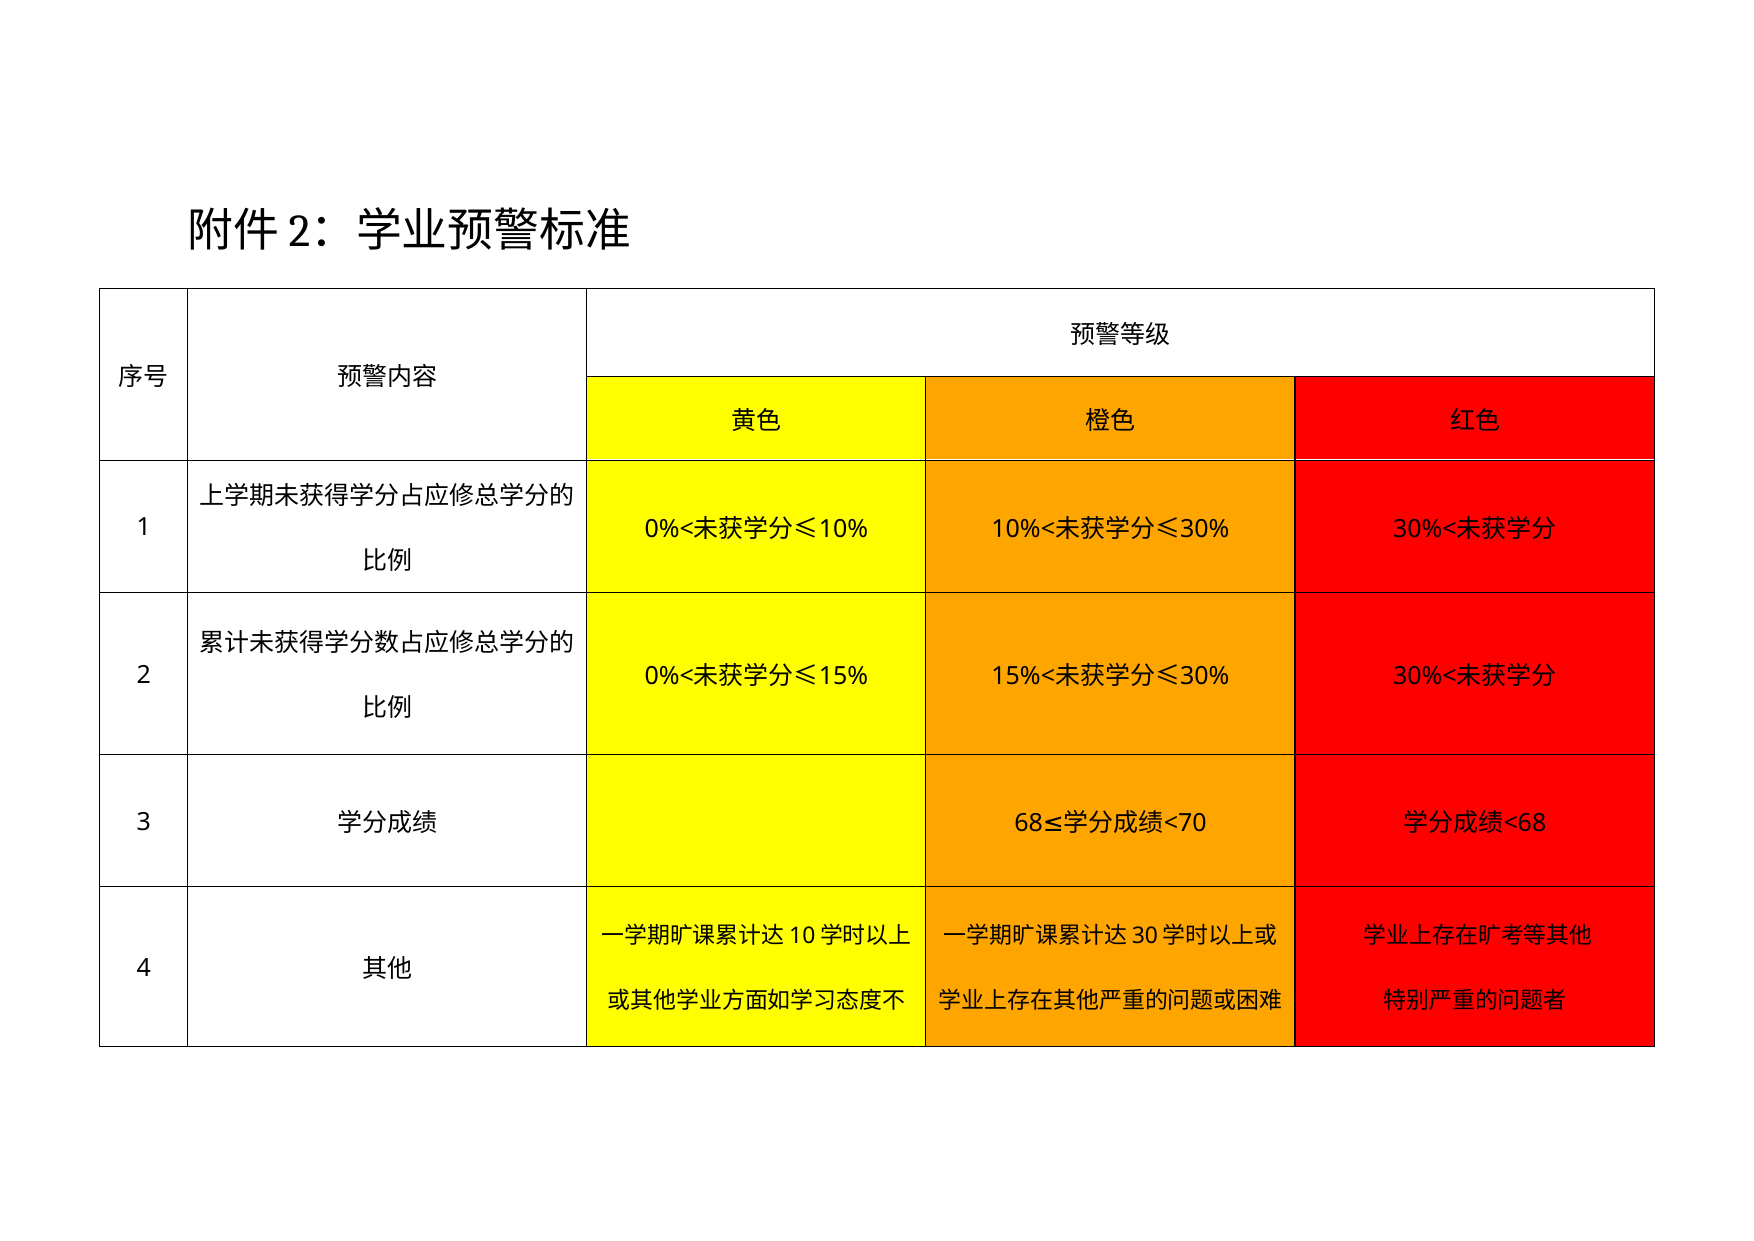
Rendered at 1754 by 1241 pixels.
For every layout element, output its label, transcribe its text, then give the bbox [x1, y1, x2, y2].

table_cell 30%<未获学分 [1296, 461, 1654, 592]
title 附件2：学业预警标准 [187, 178, 1566, 275]
table_cell 68≤学分成绩<70 [926, 755, 1294, 886]
table_cell 橙色 [926, 377, 1294, 459]
table_header 预警内容 [188, 289, 586, 459]
table_cell 学业上存在旷考等其他 特别严重的问题者 [1296, 887, 1654, 1046]
table_cell 0%<未获学分≤10% [587, 461, 925, 592]
table_cell 学分成绩 [188, 755, 586, 886]
table_header 序号 [100, 289, 187, 459]
table_cell 30%<未获学分 [1296, 593, 1654, 754]
table_cell 红色 [1296, 377, 1654, 459]
table_cell 4 [100, 887, 187, 1046]
table_cell 上学期未获得学分占应修总学分的比例 [188, 461, 586, 592]
table_header 预警等级 [587, 289, 1654, 376]
table_cell 15%<未获学分≤30% [926, 593, 1294, 754]
table_cell 1 [100, 461, 187, 592]
table_cell [587, 755, 925, 886]
table_cell 3 [100, 755, 187, 886]
table_cell 0%<未获学分≤15% [587, 593, 925, 754]
table_cell 学分成绩<68 [1296, 755, 1654, 886]
table_cell 黄色 [587, 377, 925, 459]
table_cell 2 [100, 593, 187, 754]
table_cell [587, 887, 925, 1046]
table_cell 累计未获得学分数占应修总学分的比例 [188, 593, 586, 754]
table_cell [926, 887, 1294, 1046]
table_cell 10%<未获学分≤30% [926, 461, 1294, 592]
table_cell 其他 [188, 887, 586, 1046]
